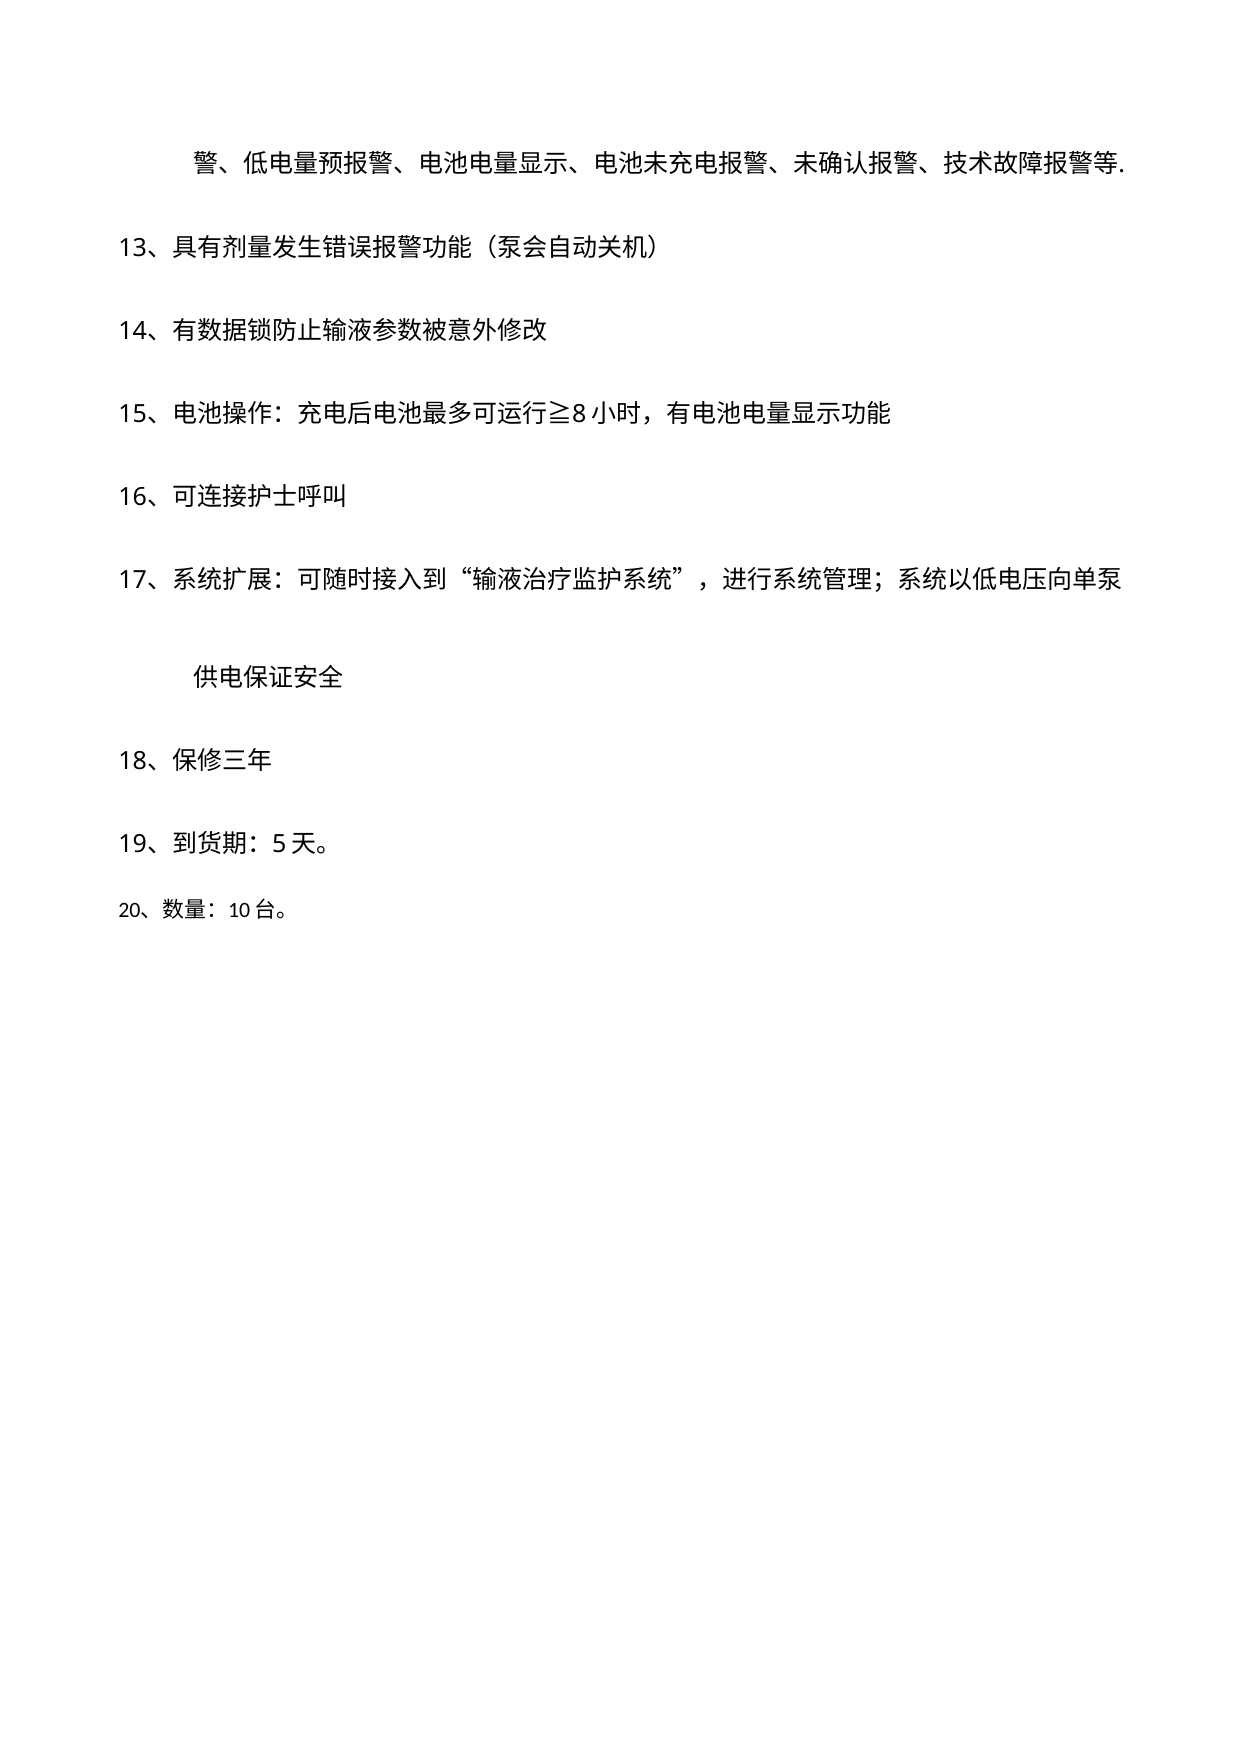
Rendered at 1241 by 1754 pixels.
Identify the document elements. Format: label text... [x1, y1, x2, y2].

text 14、有数据锁防止输液参数被意外修改 [118, 296, 1122, 361]
text 16、可连接护士呼叫 [118, 462, 1122, 527]
text 19、到货期：5天。 [118, 809, 1122, 874]
text 17、系统扩展：可随时接入到“输液治疗监护系统”，进行系统管理；系统以低电压向单泵供电保证安全 [118, 545, 1122, 708]
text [118, 129, 1122, 194]
text 18、保修三年 [118, 726, 1122, 791]
text 15、电池操作：充电后电池最多可运行≧8小时，有电池电量显示功能 [118, 379, 1122, 444]
text 20、数量：10台。 [118, 892, 1122, 924]
text 13、具有剂量发生错误报警功能（泵会自动关机） [118, 213, 1122, 278]
